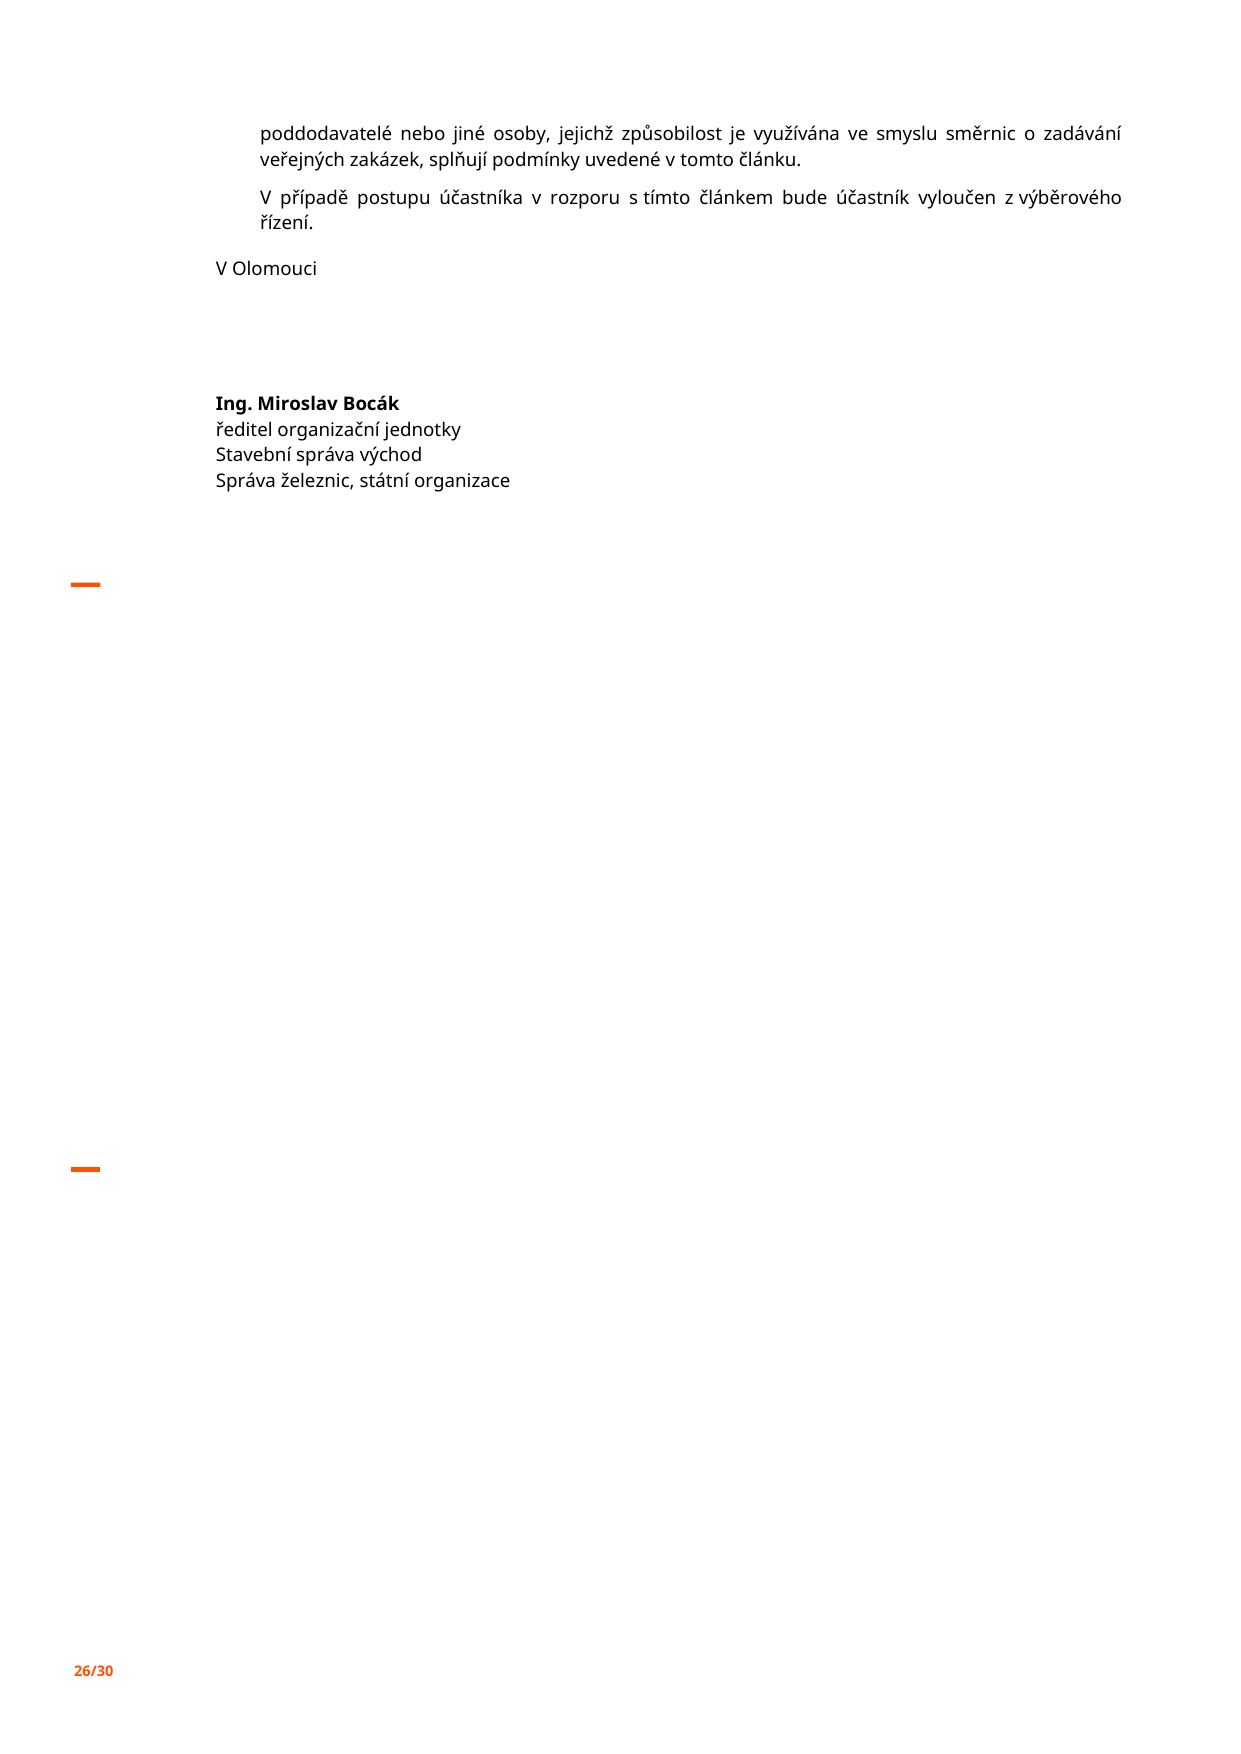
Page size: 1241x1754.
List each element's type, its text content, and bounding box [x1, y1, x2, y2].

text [260, 121, 1122, 172]
text ředitel organizační jednotky [216, 416, 1122, 441]
text Správa železnic, státní organizace [216, 467, 1122, 492]
text V případě postupu účastníka v rozporu s tímto článkem bude účastník vyloučen z výběrového řízení. [260, 184, 1122, 235]
text V Olomouci [216, 248, 1122, 281]
text Ing. Miroslav Bocák [216, 390, 1122, 416]
text Stavební správa východ [216, 441, 1122, 467]
